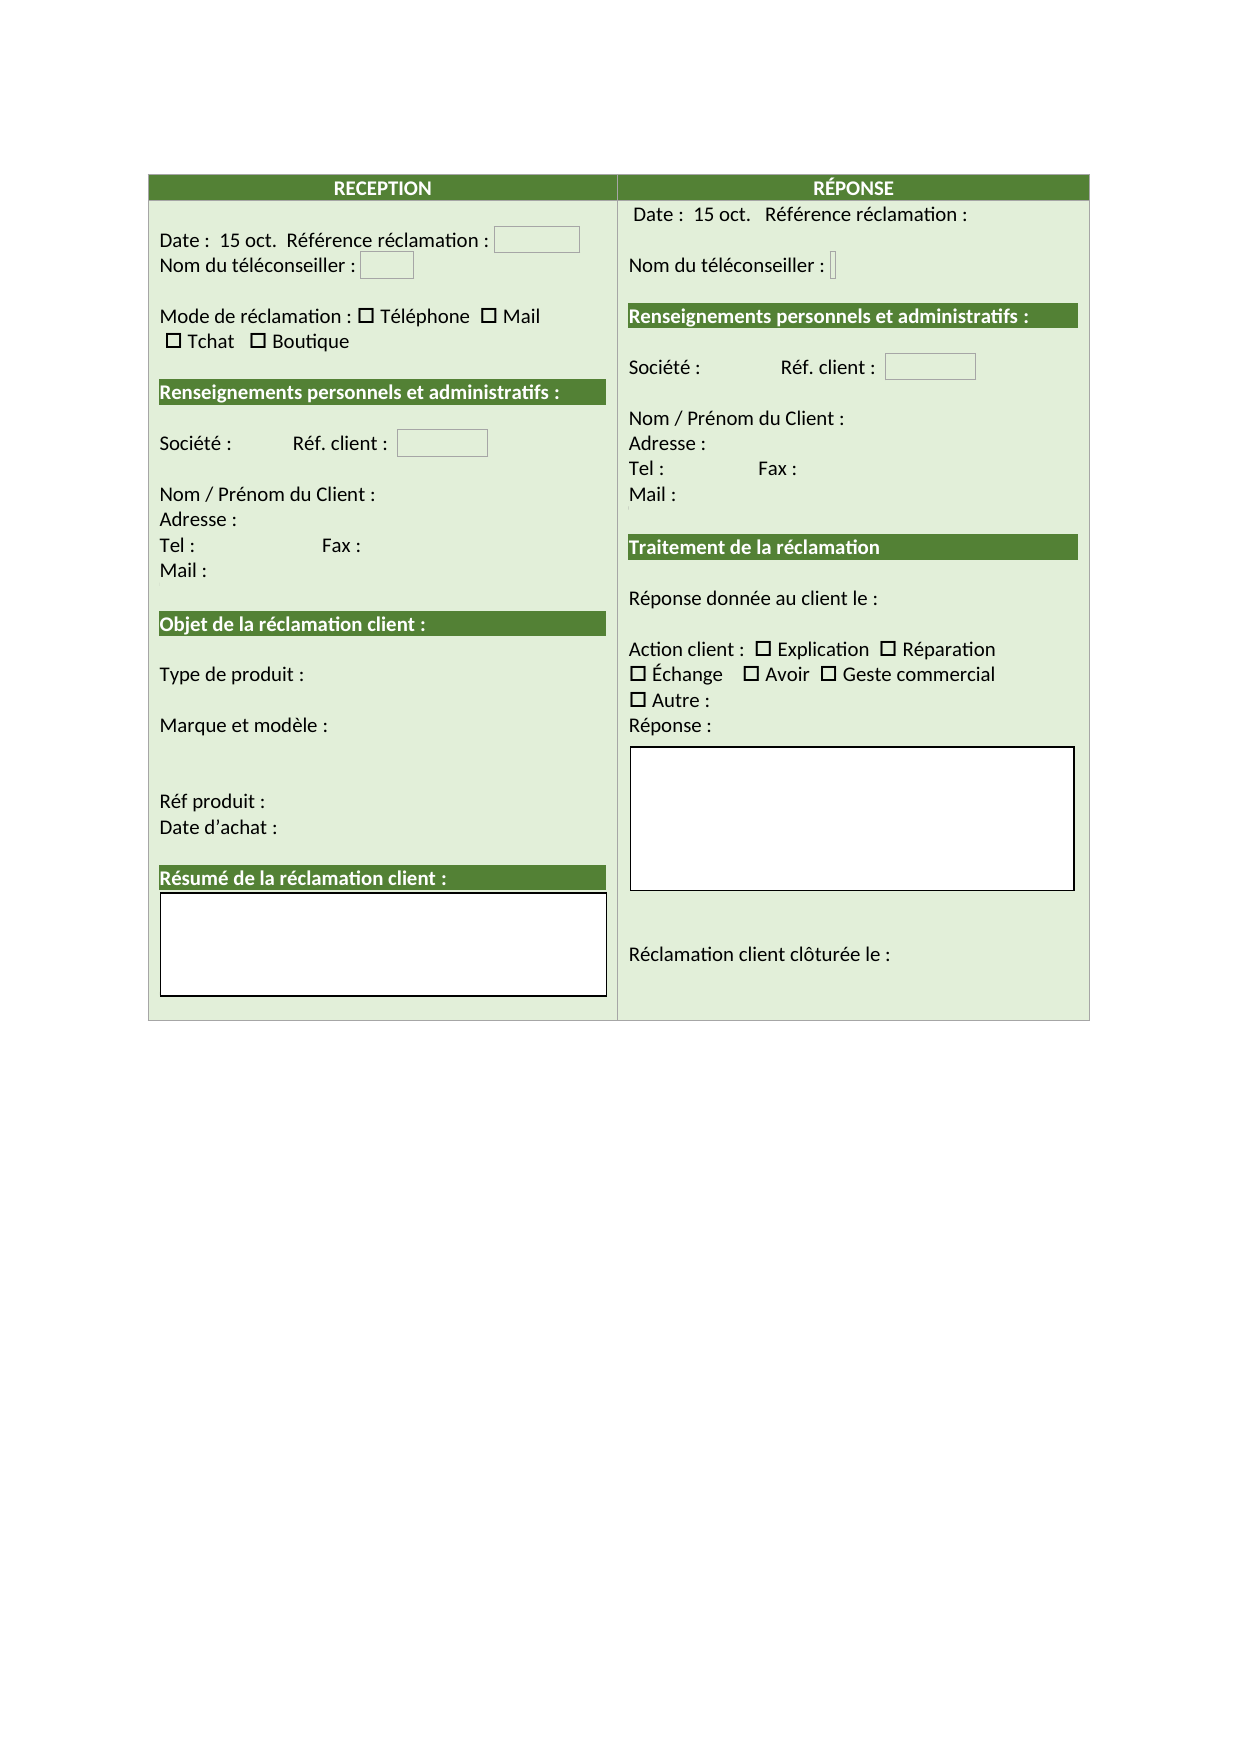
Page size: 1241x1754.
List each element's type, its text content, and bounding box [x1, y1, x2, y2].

table_cell Date : 15 oct. Référence réclamation : Nom du téléconseiller : Renseignements personnels et administratifs : Société : Réf. client : Nom / Prénom du Client : Adresse : Tel : Fax : Mail : Traitement de la réclamation Réponse donnée au client le : Action client : Explication Réparation Échange Avoir Geste commercial Autre : Réponse : Réclamation client clôturée le : [618, 201, 1089, 1020]
table_cell Date : 15 oct. Référence réclamation : Nom du téléconseiller : Mode de réclamation : Téléphone Mail Tchat Boutique Renseignements personnels et administratifs : Société : Réf. client : Nom / Prénom du Client : Adresse : Tel : Fax : Mail : Objet de la réclamation client : Type de produit : Marque et modèle : Réf produit : Date d’achat : Résumé de la réclamation client : [149, 201, 617, 1020]
table_header RÉPONSE [618, 175, 1089, 200]
table_header RECEPTION [149, 175, 617, 200]
